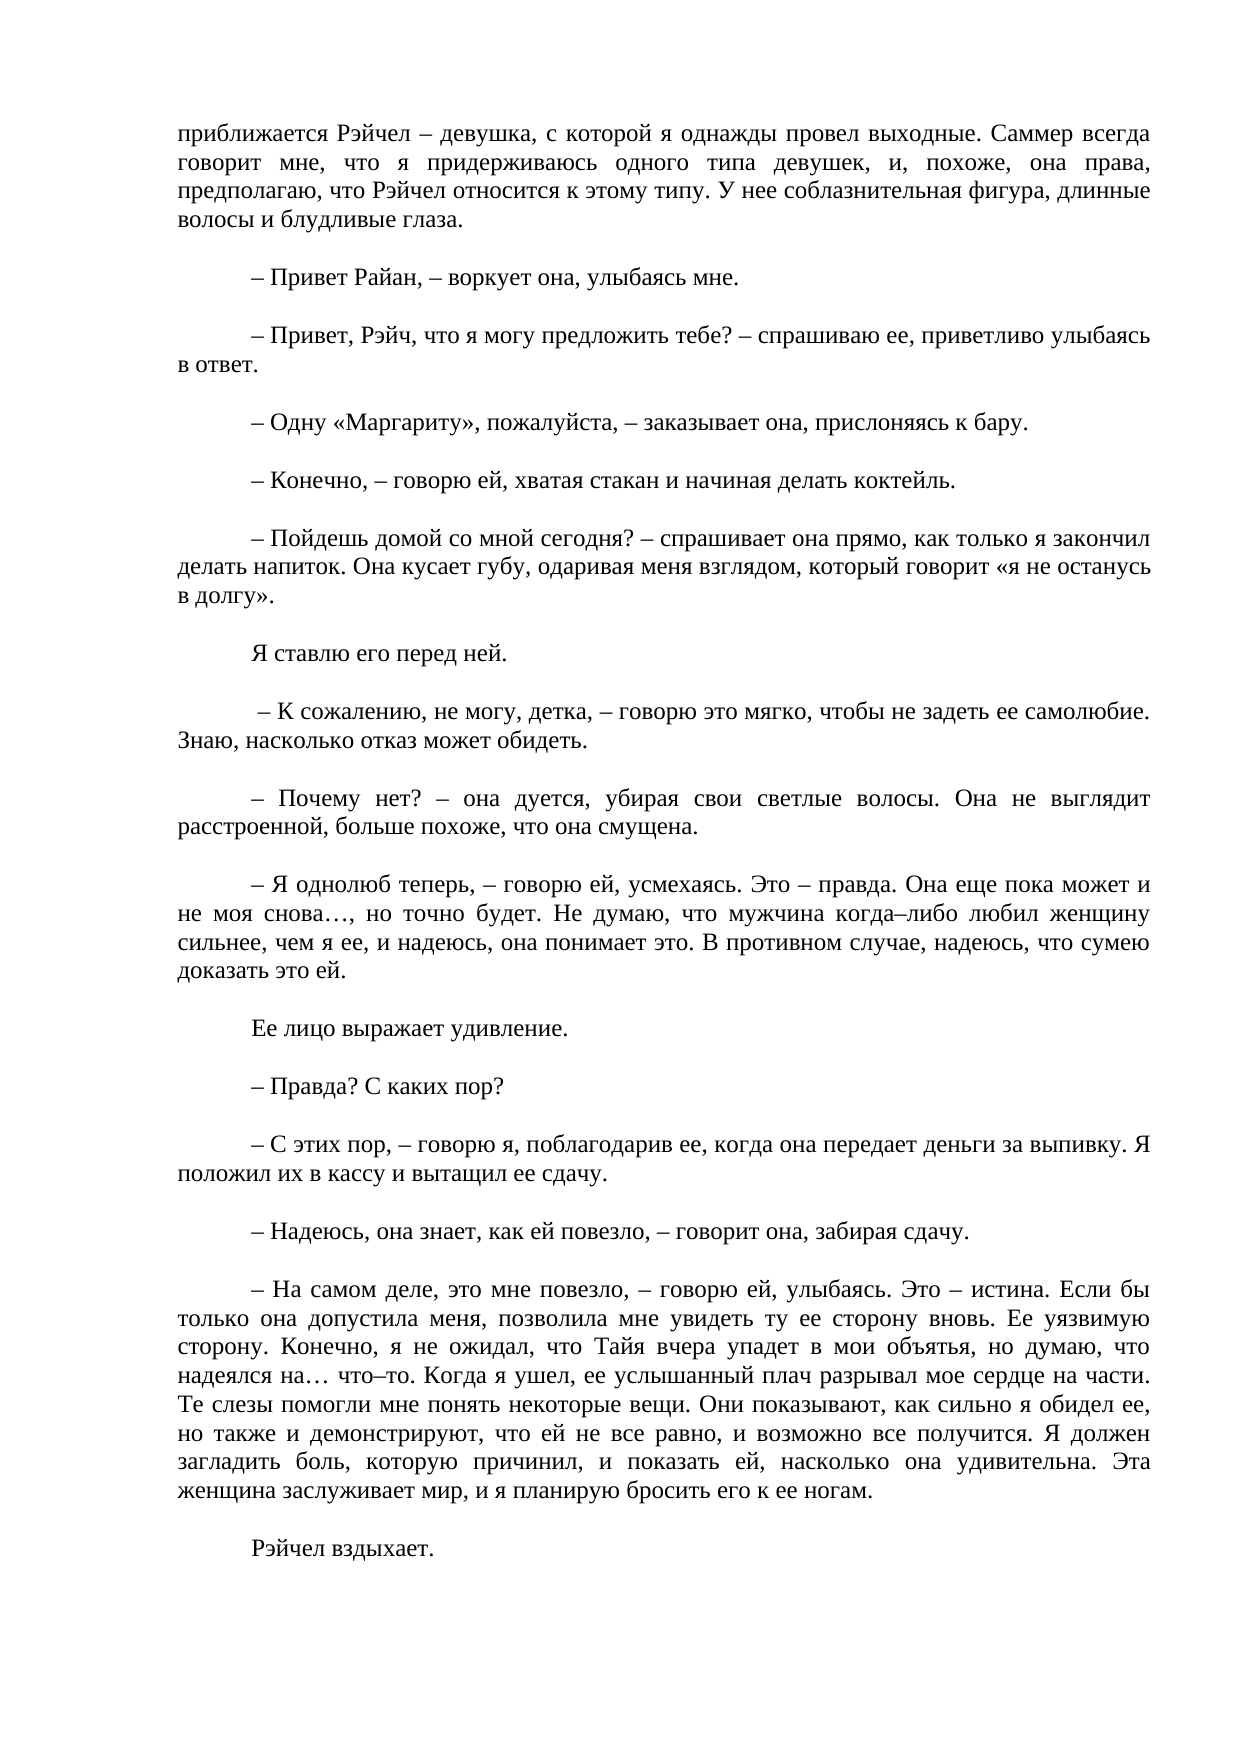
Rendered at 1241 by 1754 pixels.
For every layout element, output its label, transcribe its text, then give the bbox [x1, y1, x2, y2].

text Рэйчел вздыхает. [177, 1533, 1152, 1562]
text – Почему нет? – она дуется, убирая свои светлые волосы. Она не выглядит расстроенной, больше похоже, что она смущена. [177, 783, 1152, 840]
text – Одну «Маргариту», пожалуйста, – заказывает она, прислоняясь к бару. [177, 407, 1152, 436]
text – Конечно, – говорю ей, хватая стакан и начиная делать коктейль. [177, 465, 1152, 493]
text – Надеюсь, она знает, как ей повезло, – говорит она, забирая сдачу. [177, 1216, 1152, 1245]
text – Я однолюб теперь, – говорю ей, усмехаясь. Это – правда. Она еще пока может и не моя снова…, но точно будет. Не думаю, что мужчина когда–либо любил женщину сильнее, чем я ее, и надеюсь, она понимает это. В противном случае, надеюсь, что сумею доказать это ей. [177, 869, 1152, 984]
text – Привет, Рэйч, что я могу предложить тебе? – спрашиваю ее, приветливо улыбаясь в ответ. [177, 320, 1152, 378]
text – Привет Райан, – воркует она, улыбаясь мне. [177, 262, 1152, 291]
text – Пойдешь домой со мной сегодня? – спрашивает она прямо, как только я закончил делать напиток. Она кусает губу, одаривая меня взглядом, который говорит «я не останусь в долгу». [177, 523, 1152, 609]
text – К сожалению, не могу, детка, – говорю это мягко, чтобы не задеть ее самолюбие. Знаю, насколько отказ может обидеть. [177, 696, 1152, 753]
text Ее лицо выражает удивление. [177, 1013, 1152, 1042]
text – Правда? С каких пор? [177, 1071, 1152, 1100]
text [177, 118, 1152, 233]
text – С этих пор, – говорю я, поблагодарив ее, когда она передает деньги за выпивку. Я положил их в кассу и вытащил ее сдачу. [177, 1129, 1152, 1187]
text Я ставлю его перед ней. [177, 638, 1152, 667]
text – На самом деле, это мне повезло, – говорю ей, улыбаясь. Это – истина. Если бы только она допустила меня, позволила мне увидеть ту ее сторону вновь. Ее уязвимую сторону. Конечно, я не ожидал, что Тайя вчера упадет в мои объятья, но думаю, что надеялся на… что–то. Когда я ушел, ее услышанный плач разрывал мое сердце на части. Те слезы помогли мне понять некоторые вещи. Они показывают, как сильно я обидел ее, но также и демонстрируют, что ей не все равно, и возможно все получится. Я должен загладить боль, которую причинил, и показать ей, насколько она удивительна. Эта женщина заслуживает мир, и я планирую бросить его к ее ногам. [177, 1274, 1152, 1504]
